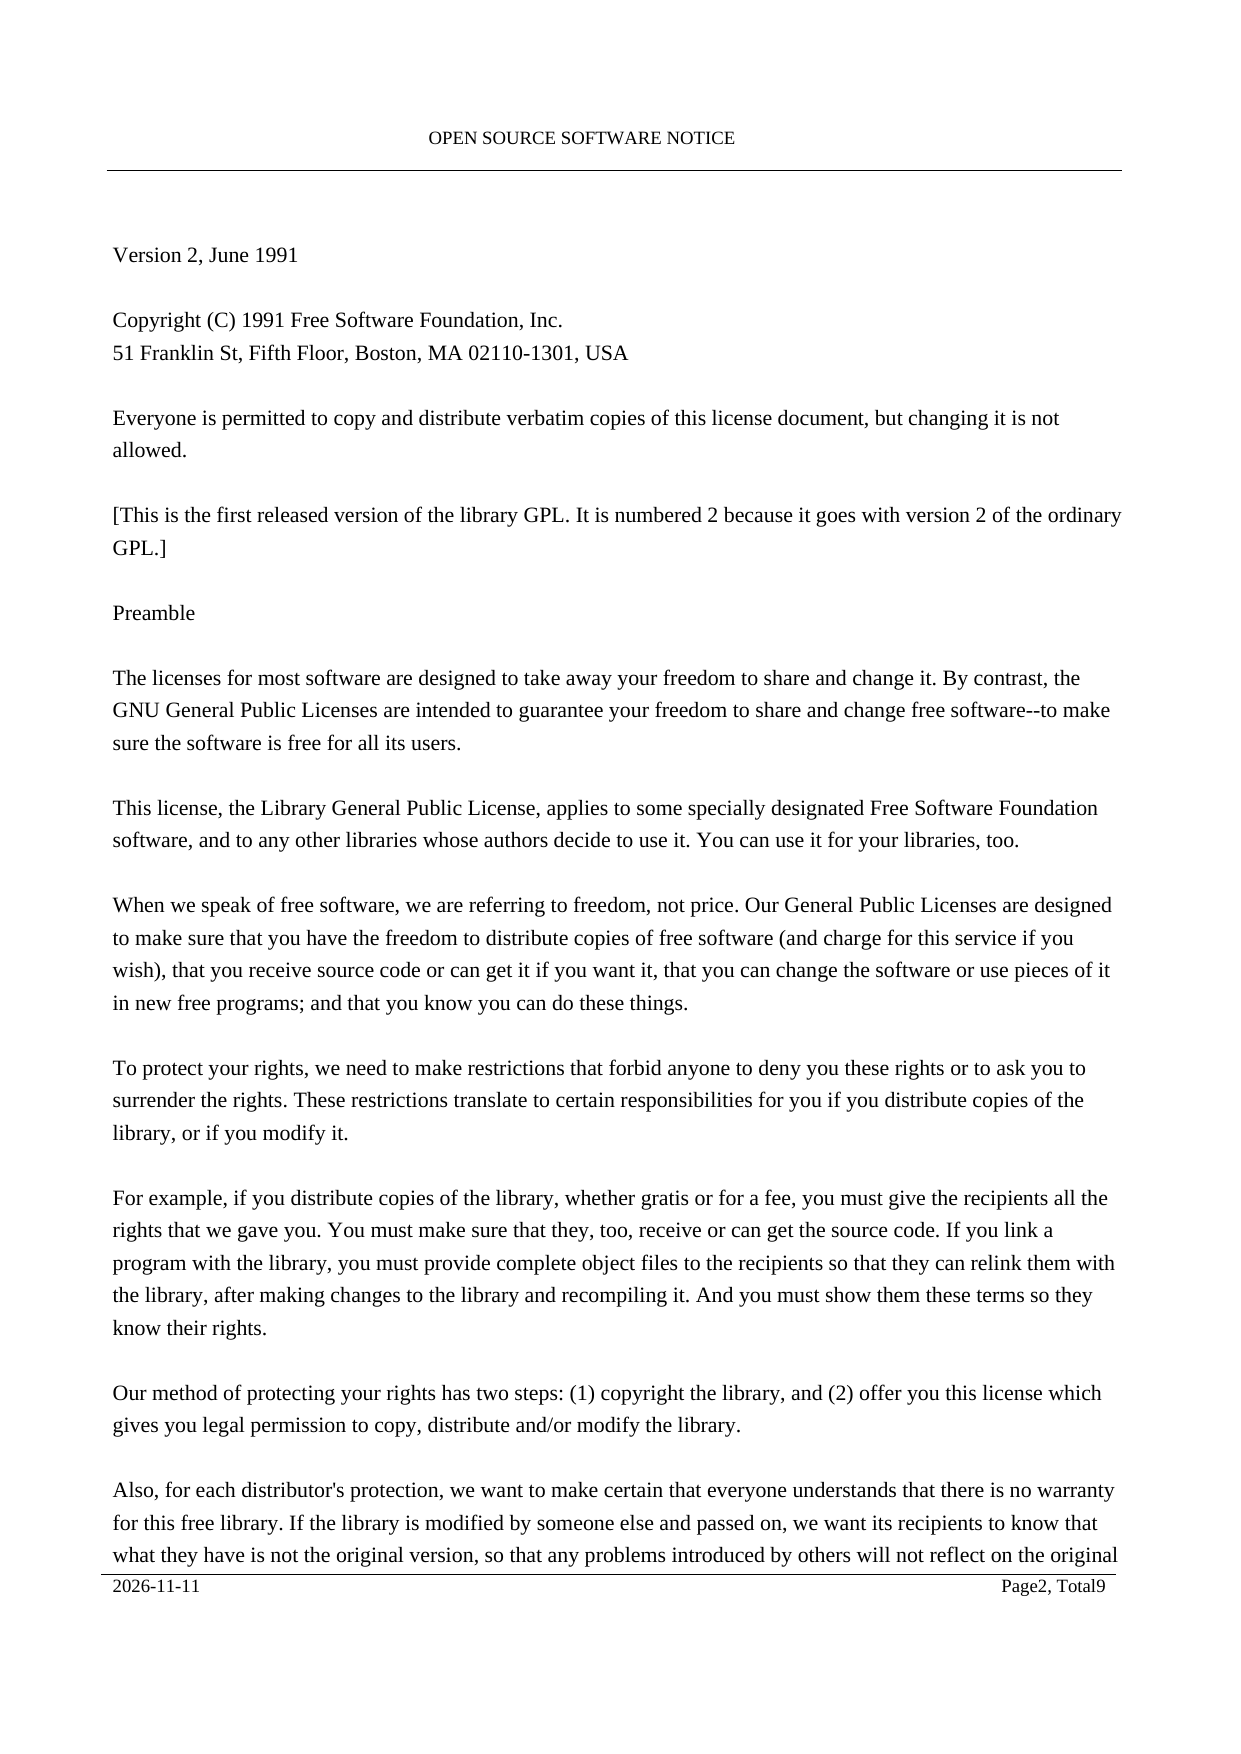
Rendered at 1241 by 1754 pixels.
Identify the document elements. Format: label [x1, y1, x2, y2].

text [112, 206, 1128, 1571]
